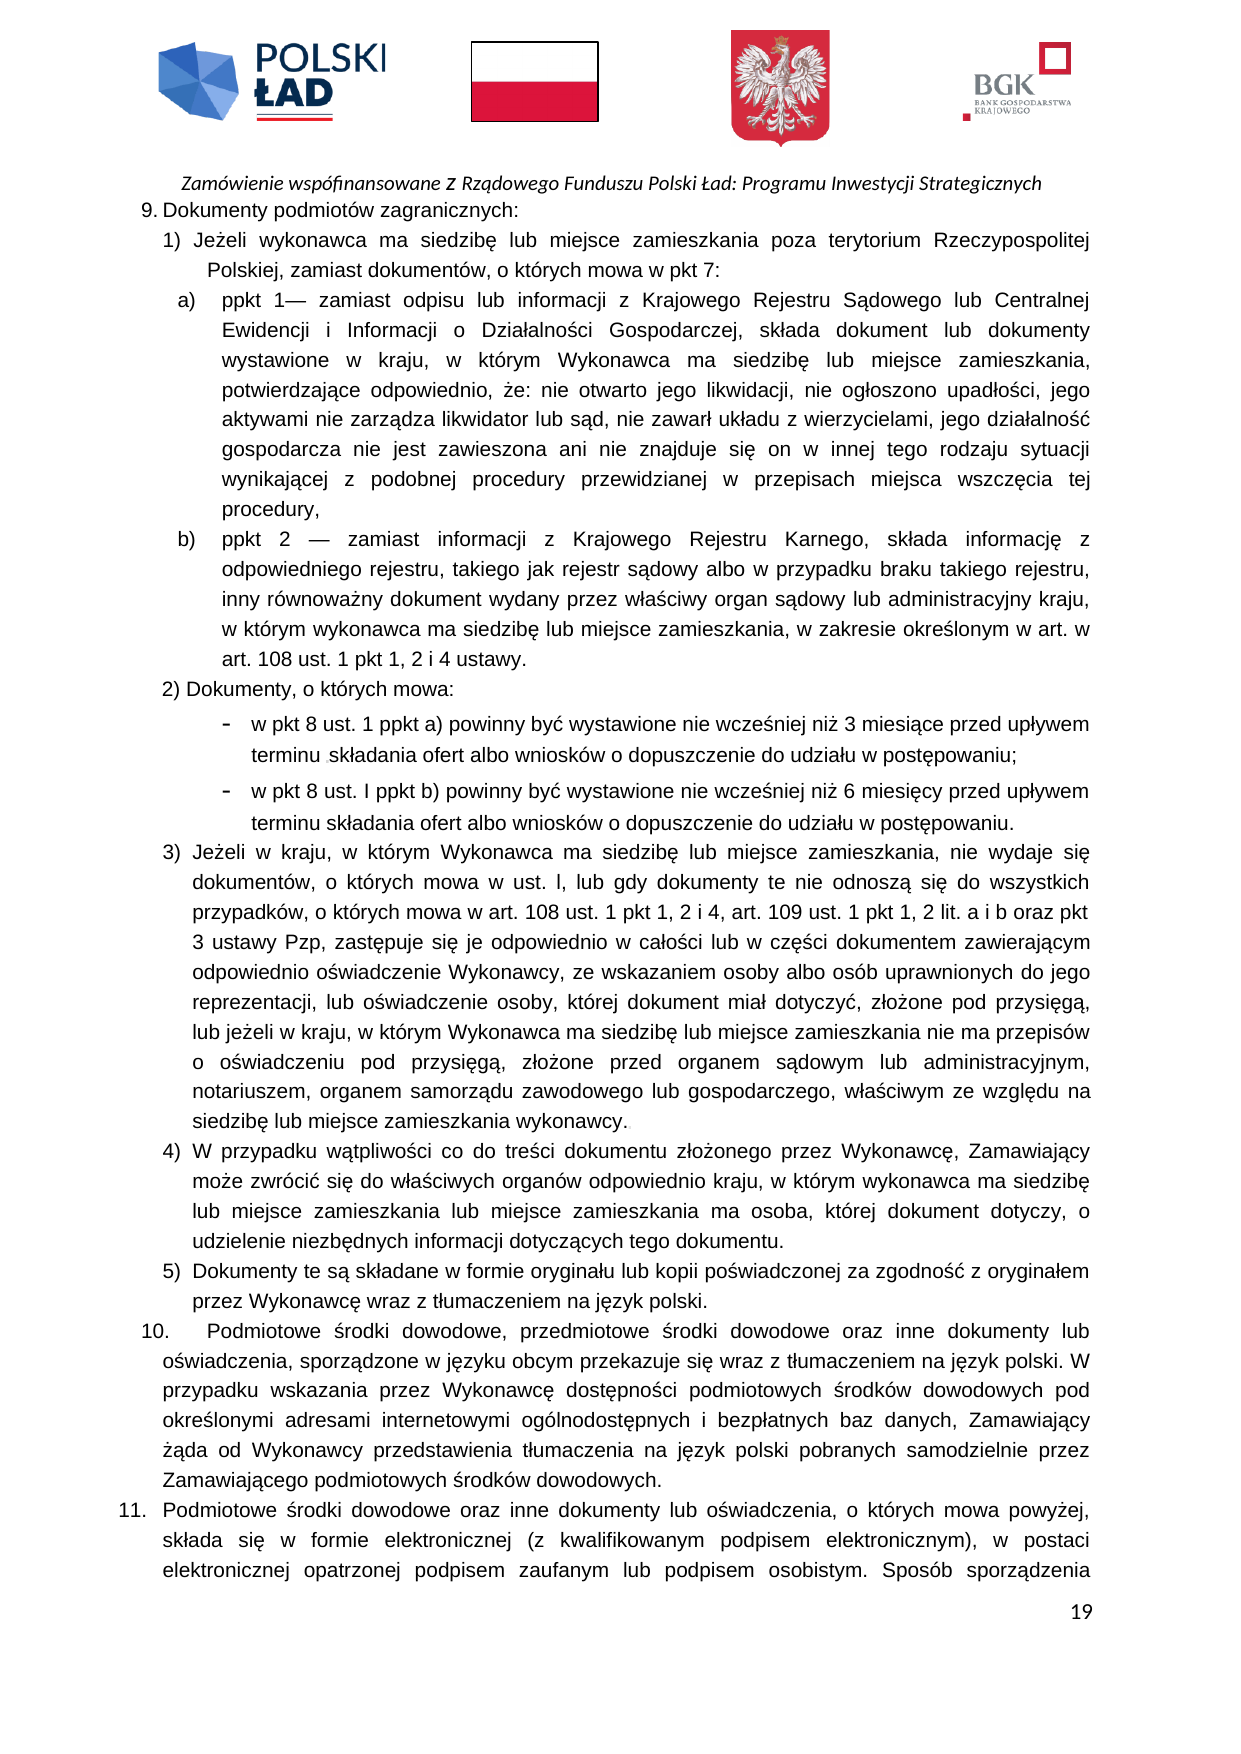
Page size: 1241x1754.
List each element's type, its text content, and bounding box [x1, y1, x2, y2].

list w pkt 8 ust. I ppkt b) powinny być wystawione nie wcześniej niż 6 miesięcy przed upływem terminu składania ofert albo wniosków o dopuszczenie do udziału w postępowaniu. [222, 773, 1091, 834]
picture [158, 42, 386, 121]
list Podmiotowe środki dowodowe, przedmiotowe środki dowodowe oraz inne dokumenty lub oświadczenia, sporządzone w języku obcym przekazuje się wraz z tłumaczeniem na język polski. W przypadku wskazania przez Wykonawcę dostępności podmiotowych środków dowodowych pod określonymi adresami internetowymi ogólnodostępnych i bezpłatnych baz danych, Zamawiający żąda od Wykonawcy przedstawienia tłumaczenia na język polski pobranych samodzielnie przez Zamawiającego podmiotowych środków dowodowych. [141, 1318, 1091, 1492]
list Jeżeli w kraju, w którym Wykonawca ma siedzibę lub miejsce zamieszkania, nie wydaje się dokumentów, o których mowa w ust. l, lub gdy dokumenty te nie odnoszą się do wszystkich przypadków, o których mowa w art. 108 ust. 1 pkt 1, 2 i 4, art. 109 ust. 1 pkt 1, 2 lit. a i b oraz pkt 3 ustawy Pzp, zastępuje się je odpowiednio w całości lub w części dokumentem zawierającym odpowiednio oświadczenie Wykonawcy, ze wskazaniem osoby albo osób uprawnionych do jego reprezentacji, lub oświadczenie osoby, której dokument miał dotyczyć, złożone pod przysięgą, lub jeżeli w kraju, w którym Wykonawca ma siedzibę lub miejsce zamieszkania nie ma przepisów o oświadczeniu pod przysięgą, złożone przed organem sądowym lub administracyjnym, notariuszem, organem samorządu zawodowego lub gospodarczego, właściwym ze względu na siedzibę lub miejsce zamieszkania wykonawcy. [162, 840, 1091, 1133]
list w pkt 8 ust. 1 ppkt a) powinny być wystawione nie wcześniej niż 3 miesiące przed upływem terminu składania ofert albo wniosków o dopuszczenie do udziału w postępowaniu; [222, 706, 1091, 767]
picture [962, 42, 1071, 121]
list W przypadku wątpliwości co do treści dokumentu złożonego przez Wykonawcę, Zamawiający może zwrócić się do właściwych organów odpowiednio kraju, w którym wykonawca ma siedzibę lub miejsce zamieszkania lub miejsce zamieszkania ma osoba, której dokument dotyczy, o udzielenie niezbędnych informacji dotyczących tego dokumentu. [162, 1139, 1091, 1253]
list Dokumenty podmiotów zagranicznych: [141, 198, 1091, 222]
list ppkt 2 — zamiast informacji z Krajowego Rejestru Karnego, składa informację z odpowiedniego rejestru, takiego jak rejestr sądowy albo w przypadku braku takiego rejestru, inny równoważny dokument wydany przez właściwy organ sądowy lub administracyjny kraju, w którym wykonawca ma siedzibę lub miejsce zamieszkania, w zakresie określonym w art. w art. 108 ust. 1 pkt 1, 2 i 4 ustawy. [177, 527, 1091, 670]
list ppkt 1— zamiast odpisu lub informacji z Krajowego Rejestru Sądowego lub Centralnej Ewidencji i Informacji o Działalności Gospodarczej, składa dokument lub dokumenty wystawione w kraju, w którym Wykonawca ma siedzibę lub miejsce zamieszkania, potwierdzające odpowiednio, że: nie otwarto jego likwidacji, nie ogłoszono upadłości, jego aktywami nie zarządza likwidator lub sąd, nie zawarł układu z wierzycielami, jego działalność gospodarcza nie jest zawieszona ani nie znajduje się on w innej tego rodzaju sytuacji wynikającej z podobnej procedury przewidzianej w przepisach miejsca wszczęcia tej procedury, [177, 288, 1091, 521]
text 2) Dokumenty, o których mowa: [133, 676, 1091, 700]
picture [472, 43, 597, 121]
text 1) Jeżeli wykonawca ma siedzibę lub miejsce zamieszkania poza terytorium Rzeczypospolitej Polskiej, zamiast dokumentów, o których mowa w pkt 7: [162, 228, 1091, 282]
list Dokumenty te są składane w formie oryginału lub kopii poświadczonej za zgodność z oryginałem przez Wykonawcę wraz z tłumaczeniem na język polski. [162, 1259, 1091, 1313]
picture [731, 30, 830, 147]
